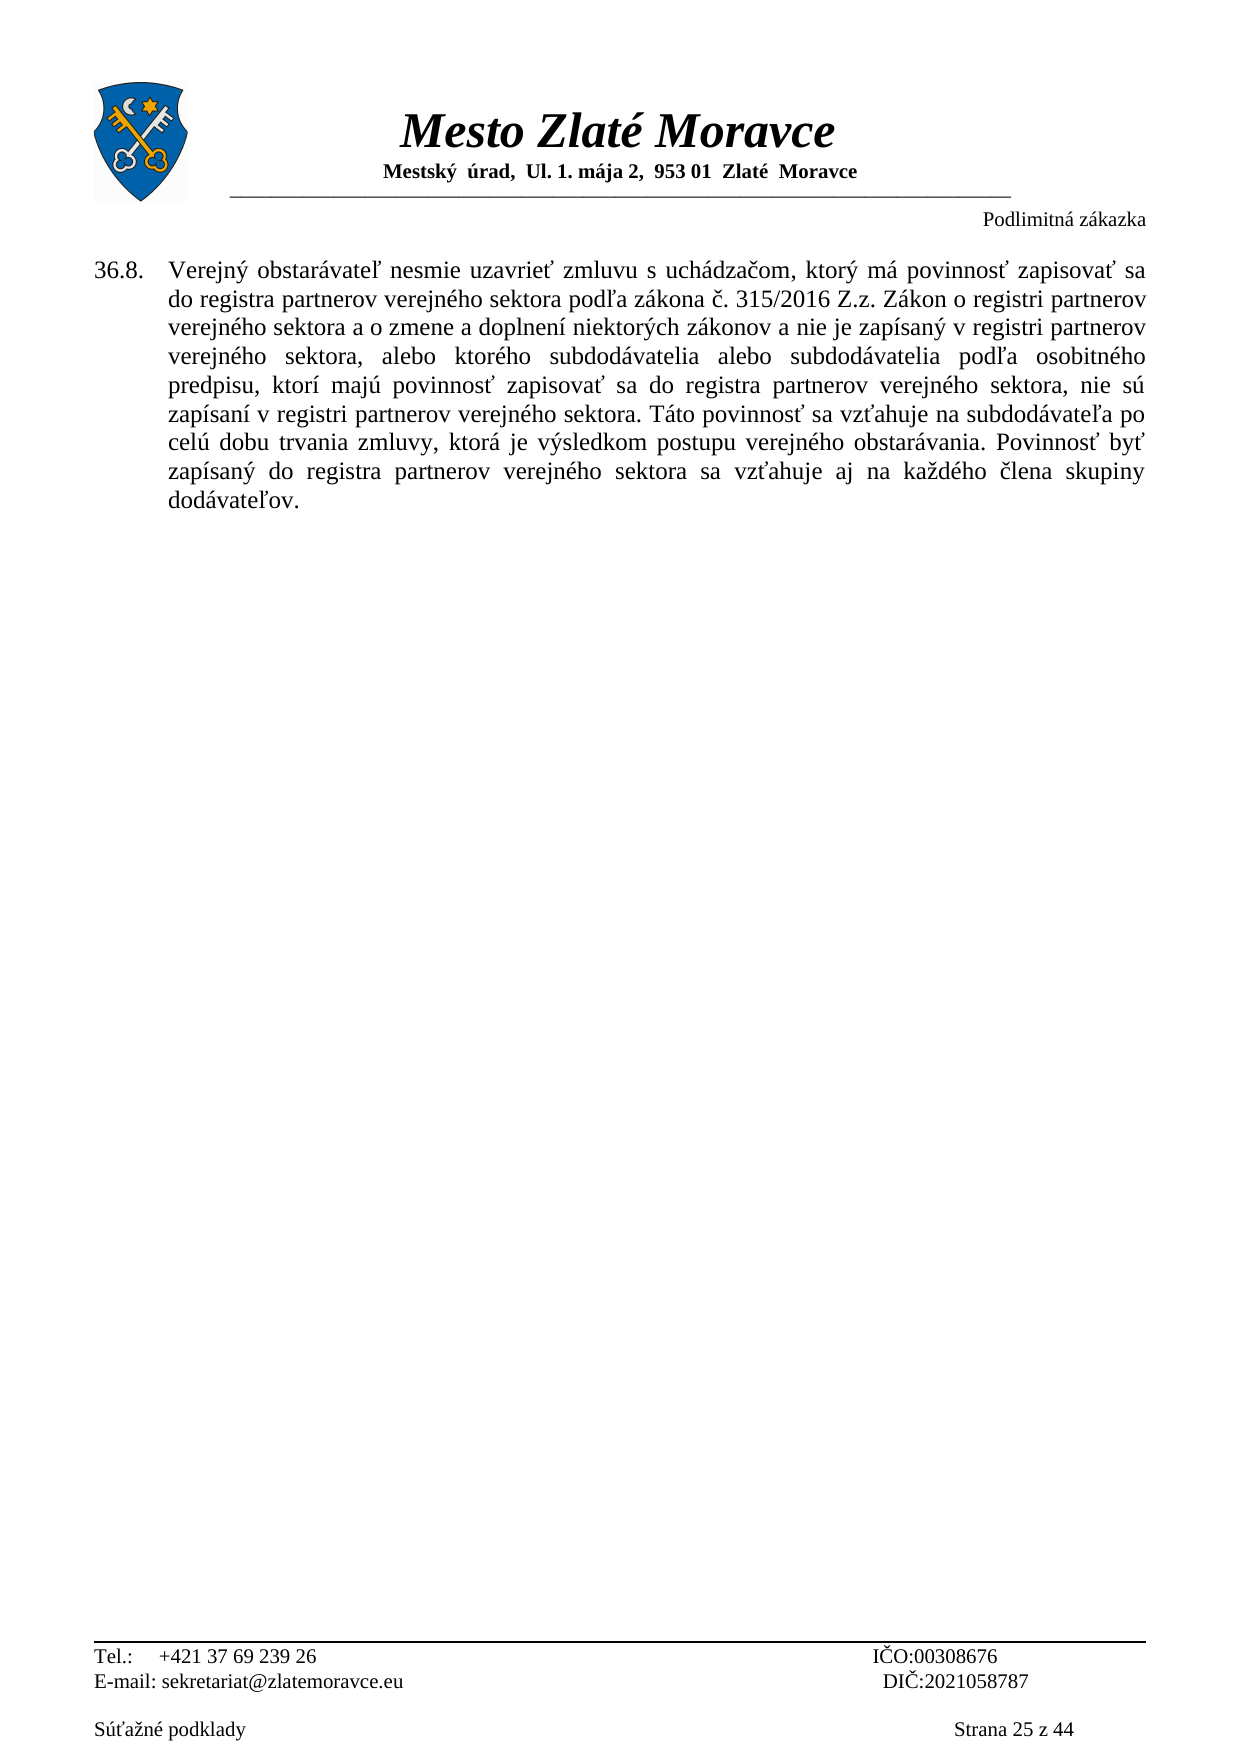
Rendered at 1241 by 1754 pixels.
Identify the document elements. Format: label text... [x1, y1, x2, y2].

picture [93, 82, 188, 202]
list Verejný obstarávateľ nesmie uzavrieť zmluvu s uchádzačom, ktorý má povinnosť zapisovať sa do registra partnerov verejného sektora podľa zákona č. 315/2016 Z.z. Zákon o registri partnerov verejného sektora a o zmene a doplnení niektorých zákonov a nie je zapísaný v registri partnerov verejného sektora, alebo ktorého subdodávatelia alebo subdodávatelia podľa osobitného predpisu, ktorí majú povinnosť zapisovať sa do registra partnerov verejného sektora, nie sú zapísaní v registri partnerov verejného sektora. Táto povinnosť sa vzťahuje na subdodávateľa po celú dobu trvania zmluvy, ktorá je výsledkom postupu verejného obstarávania. Povinnosť byť zapísaný do registra partnerov verejného sektora sa vzťahuje aj na každého člena skupiny dodávateľov. [94, 255, 1146, 514]
